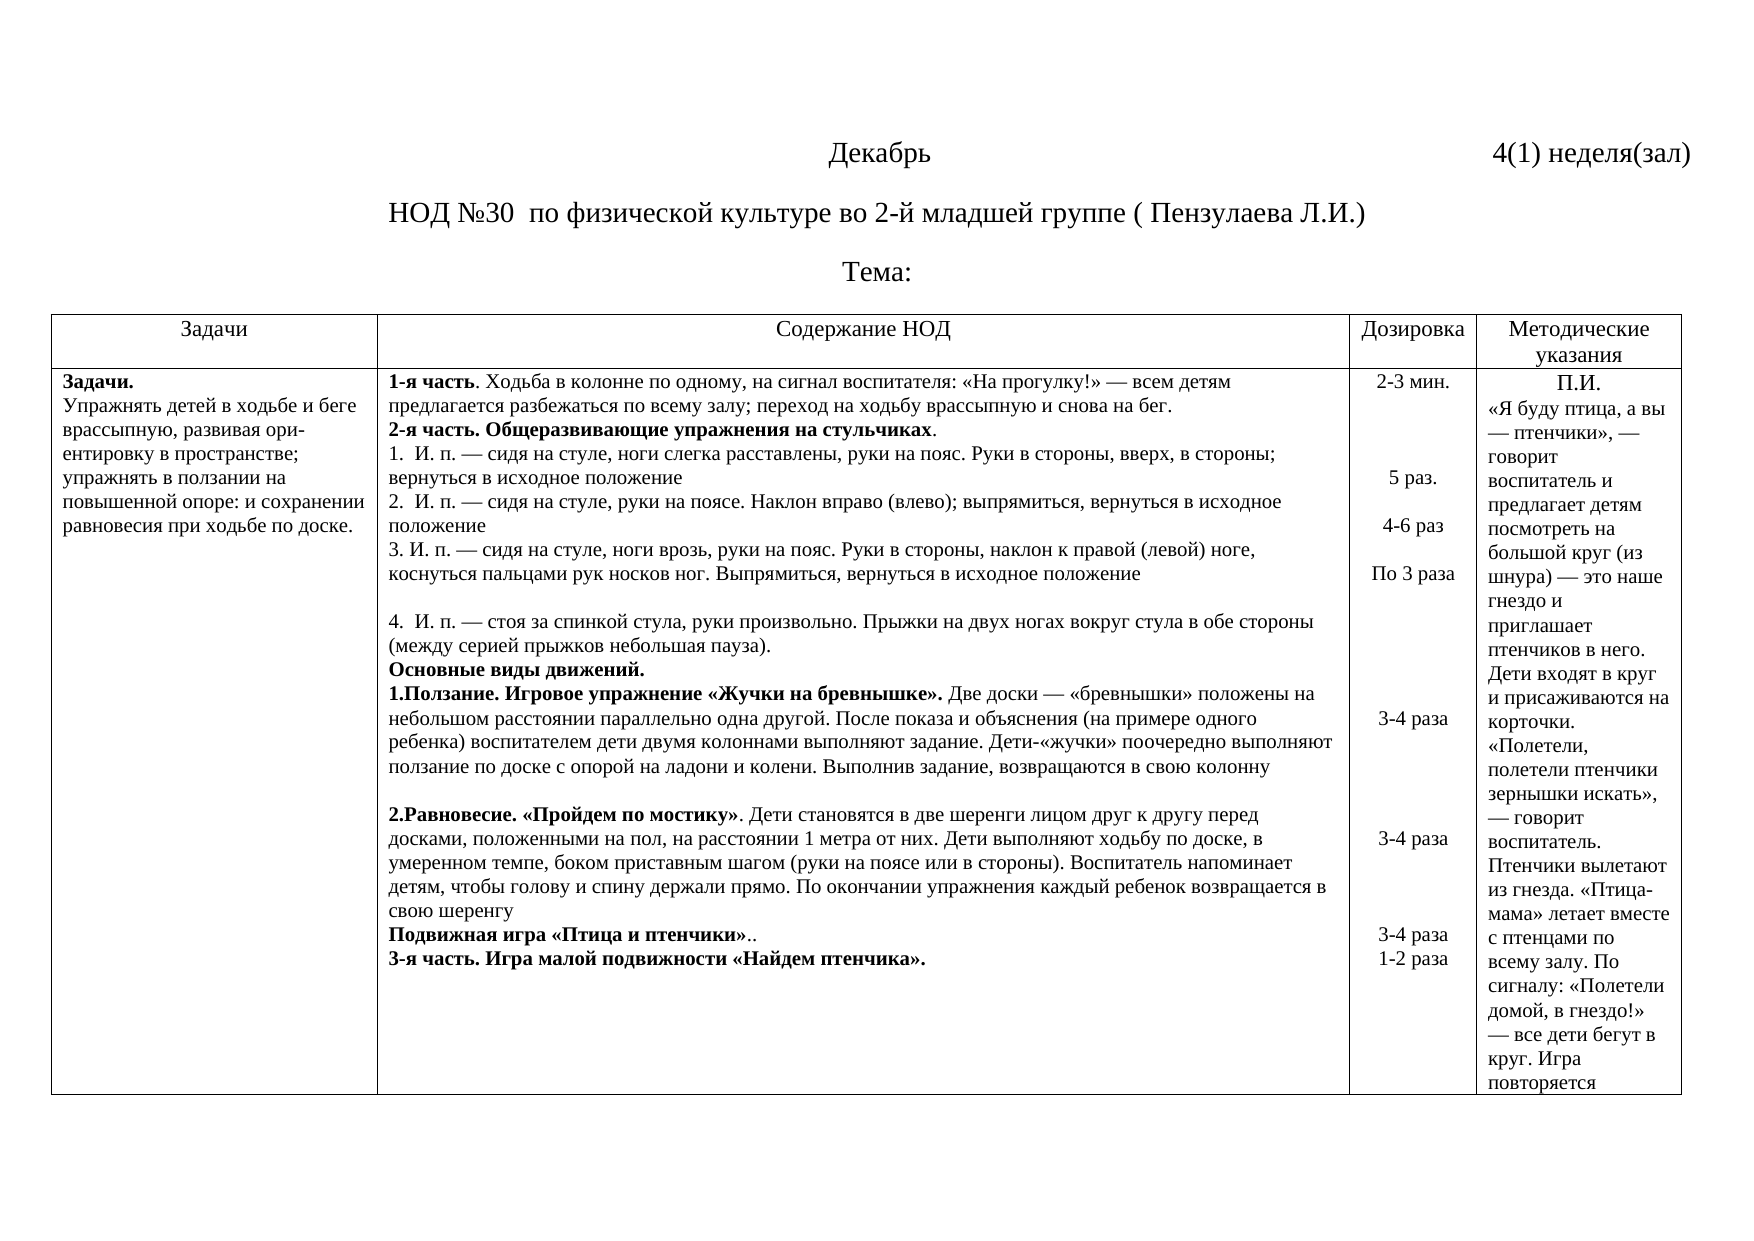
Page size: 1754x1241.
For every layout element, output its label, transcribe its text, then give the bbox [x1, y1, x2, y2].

table_header Дозировка [1350, 315, 1476, 367]
table_cell 2-3 мин. 5 раз. 4-6 раз По 3 раза 3-4 раза 3-4 раза 3-4 раза 1-2 раза [1350, 369, 1476, 1094]
table_header Задачи [52, 315, 377, 367]
text Декабрь 4(1) неделя(зал) [29, 136, 1724, 169]
table_header Методические указания [1477, 315, 1681, 367]
table_cell «Я буду птица, а вы — птенчики», — говорит воспитатель и предлагает детям посмотреть на большой круг (из шнура) — это наше гнездо и приглашает птенчиков в него. Дети входят в круг и присаживаются на корточки. «Полетели, полетели птенчики зернышки искать», — говорит воспитатель. Птенчики вылетают из гнезда. «Птица-мама» летает вместе с птенцами по всему залу. По сигналу: «Полетели домой, в гнездо!» — все дети бегут в круг. Игра повторяется [1477, 395, 1681, 1094]
table_cell П.И. [1477, 369, 1681, 395]
text НОД №30 по физической культуре во 2-й младшей группе ( Пензулаева Л.И.) [29, 195, 1724, 228]
table_header Содержание НОД [378, 315, 1349, 367]
text Тема: [29, 254, 1724, 288]
